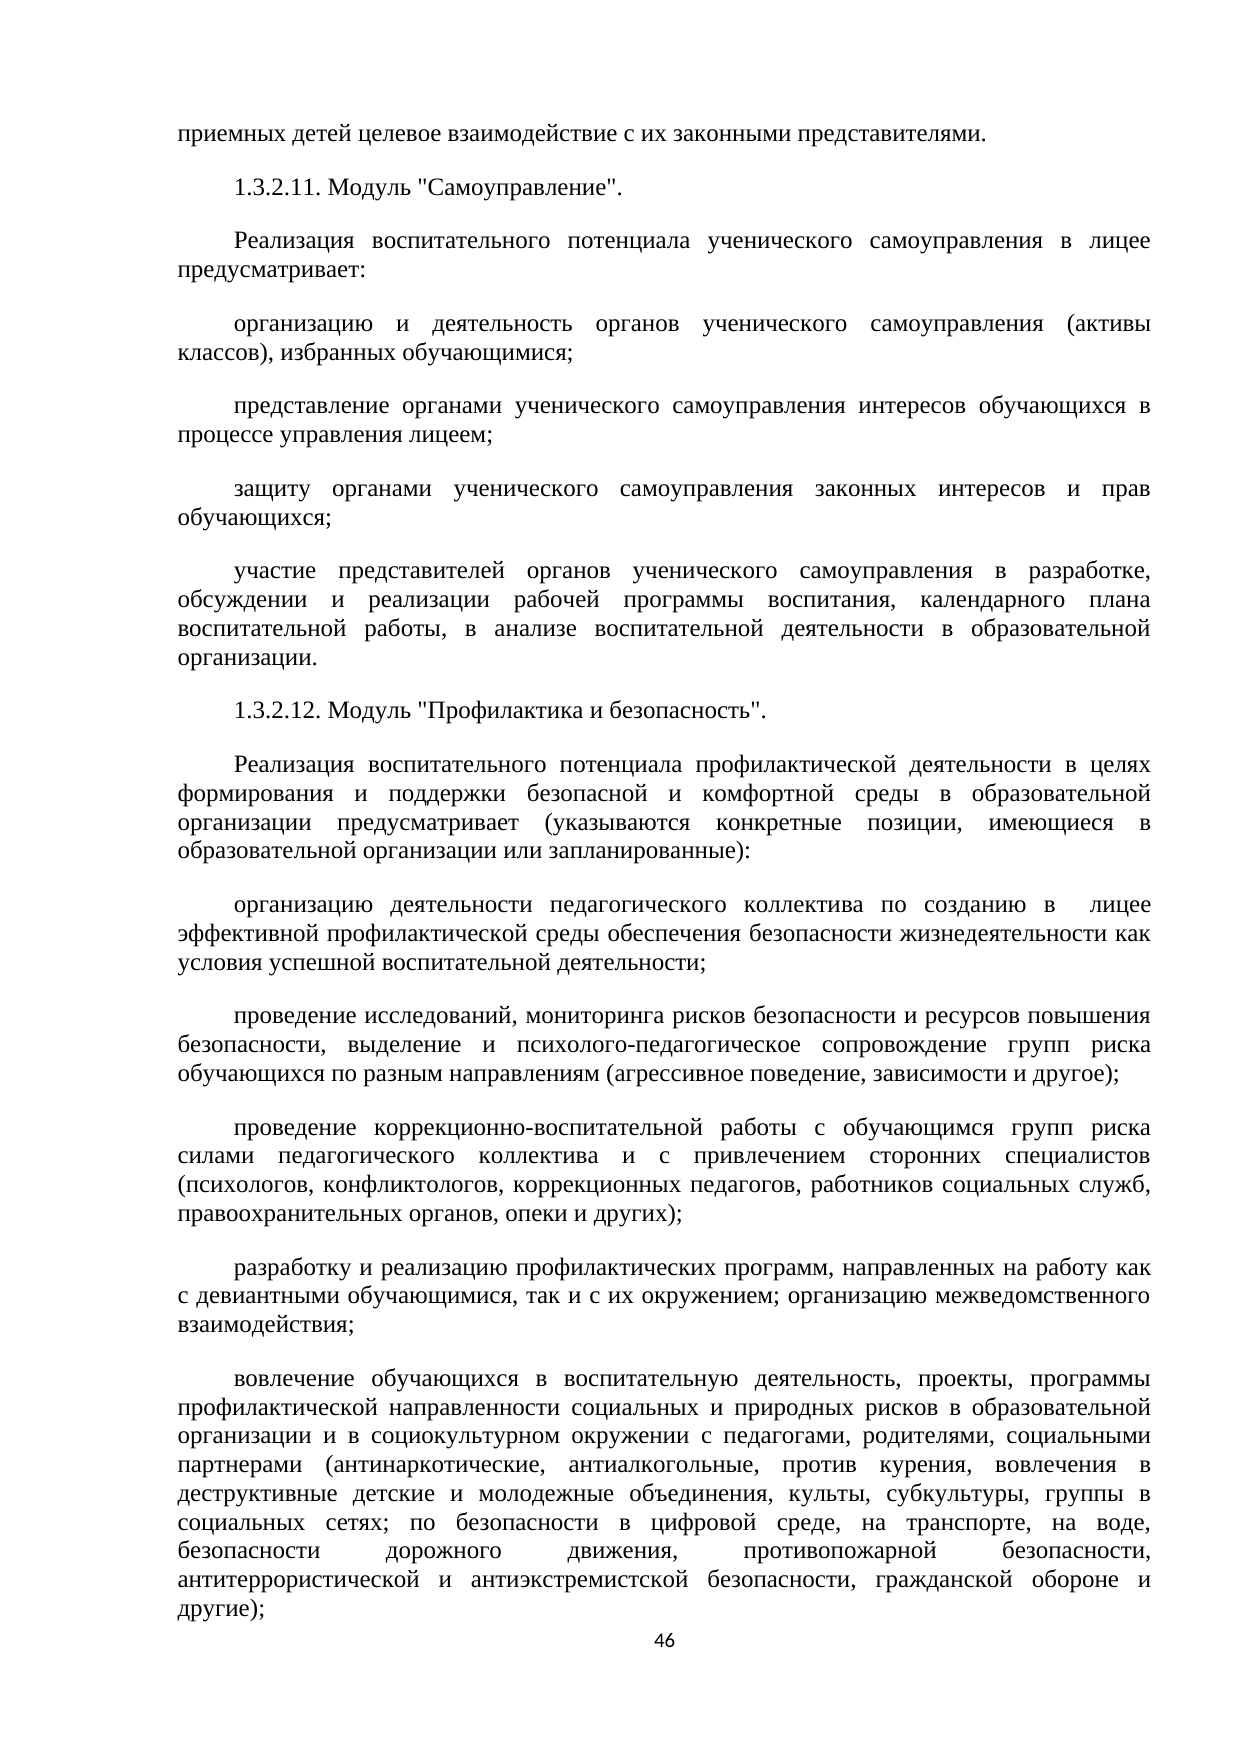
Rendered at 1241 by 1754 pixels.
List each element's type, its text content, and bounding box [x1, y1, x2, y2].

text участие представителей органов ученического самоуправления в разработке, обсуждении и реализации рабочей программы воспитания, календарного плана воспитательной работы, в анализе воспитательной деятельности в образовательной организации. [177, 556, 1152, 671]
text организацию и деятельность органов ученического самоуправления (активы классов), избранных обучающимися; [177, 308, 1152, 366]
text 1.3.2.12. Модуль "Профилактика и безопасность". [177, 696, 1152, 724]
text 1.3.2.11. Модуль "Самоуправление". [177, 172, 1152, 201]
text защиту органами ученического самоуправления законных интересов и прав обучающихся; [177, 473, 1152, 531]
text проведение коррекционно-воспитательной работы с обучающимся групп риска силами педагогического коллектива и с привлечением сторонних специалистов (психологов, конфликтологов, коррекционных педагогов, работников социальных служб, правоохранительных органов, опеки и других); [177, 1112, 1152, 1227]
text разработку и реализацию профилактических программ, направленных на работу как с девиантными обучающимися, так и с их окружением; организацию межведомственного взаимодействия; [177, 1252, 1152, 1338]
text Реализация воспитательного потенциала профилактической деятельности в целях формирования и поддержки безопасной и комфортной среды в образовательной организации предусматривает (указываются конкретные позиции, имеющиеся в образовательной организации или запланированные): [177, 749, 1152, 864]
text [177, 118, 1152, 147]
text проведение исследований, мониторинга рисков безопасности и ресурсов повышения безопасности, выделение и психолого-педагогическое сопровождение групп риска обучающихся по разным направлениям (агрессивное поведение, зависимости и другое); [177, 1001, 1152, 1087]
text представление органами ученического самоуправления интересов обучающихся в процессе управления лицеем; [177, 391, 1152, 448]
text организацию деятельности педагогического коллектива по созданию в лицее эффективной профилактической среды обеспечения безопасности жизнедеятельности как условия успешной воспитательной деятельности; [177, 889, 1152, 976]
text Реализация воспитательного потенциала ученического самоуправления в лицее предусматривает: [177, 226, 1152, 283]
text вовлечение обучающихся в воспитательную деятельность, проекты, программы профилактической направленности социальных и природных рисков в образовательной организации и в социокультурном окружении с педагогами, родителями, социальными партнерами (антинаркотические, антиалкогольные, против курения, вовлечения в деструктивные детские и молодежные объединения, культы, субкультуры, группы в социальных сетях; по безопасности в цифровой среде, на транспорте, на воде, безопасности дорожного движения, противопожарной безопасности, антитеррористической и антиэкстремистской безопасности, гражданской обороне и другие); [177, 1363, 1152, 1622]
